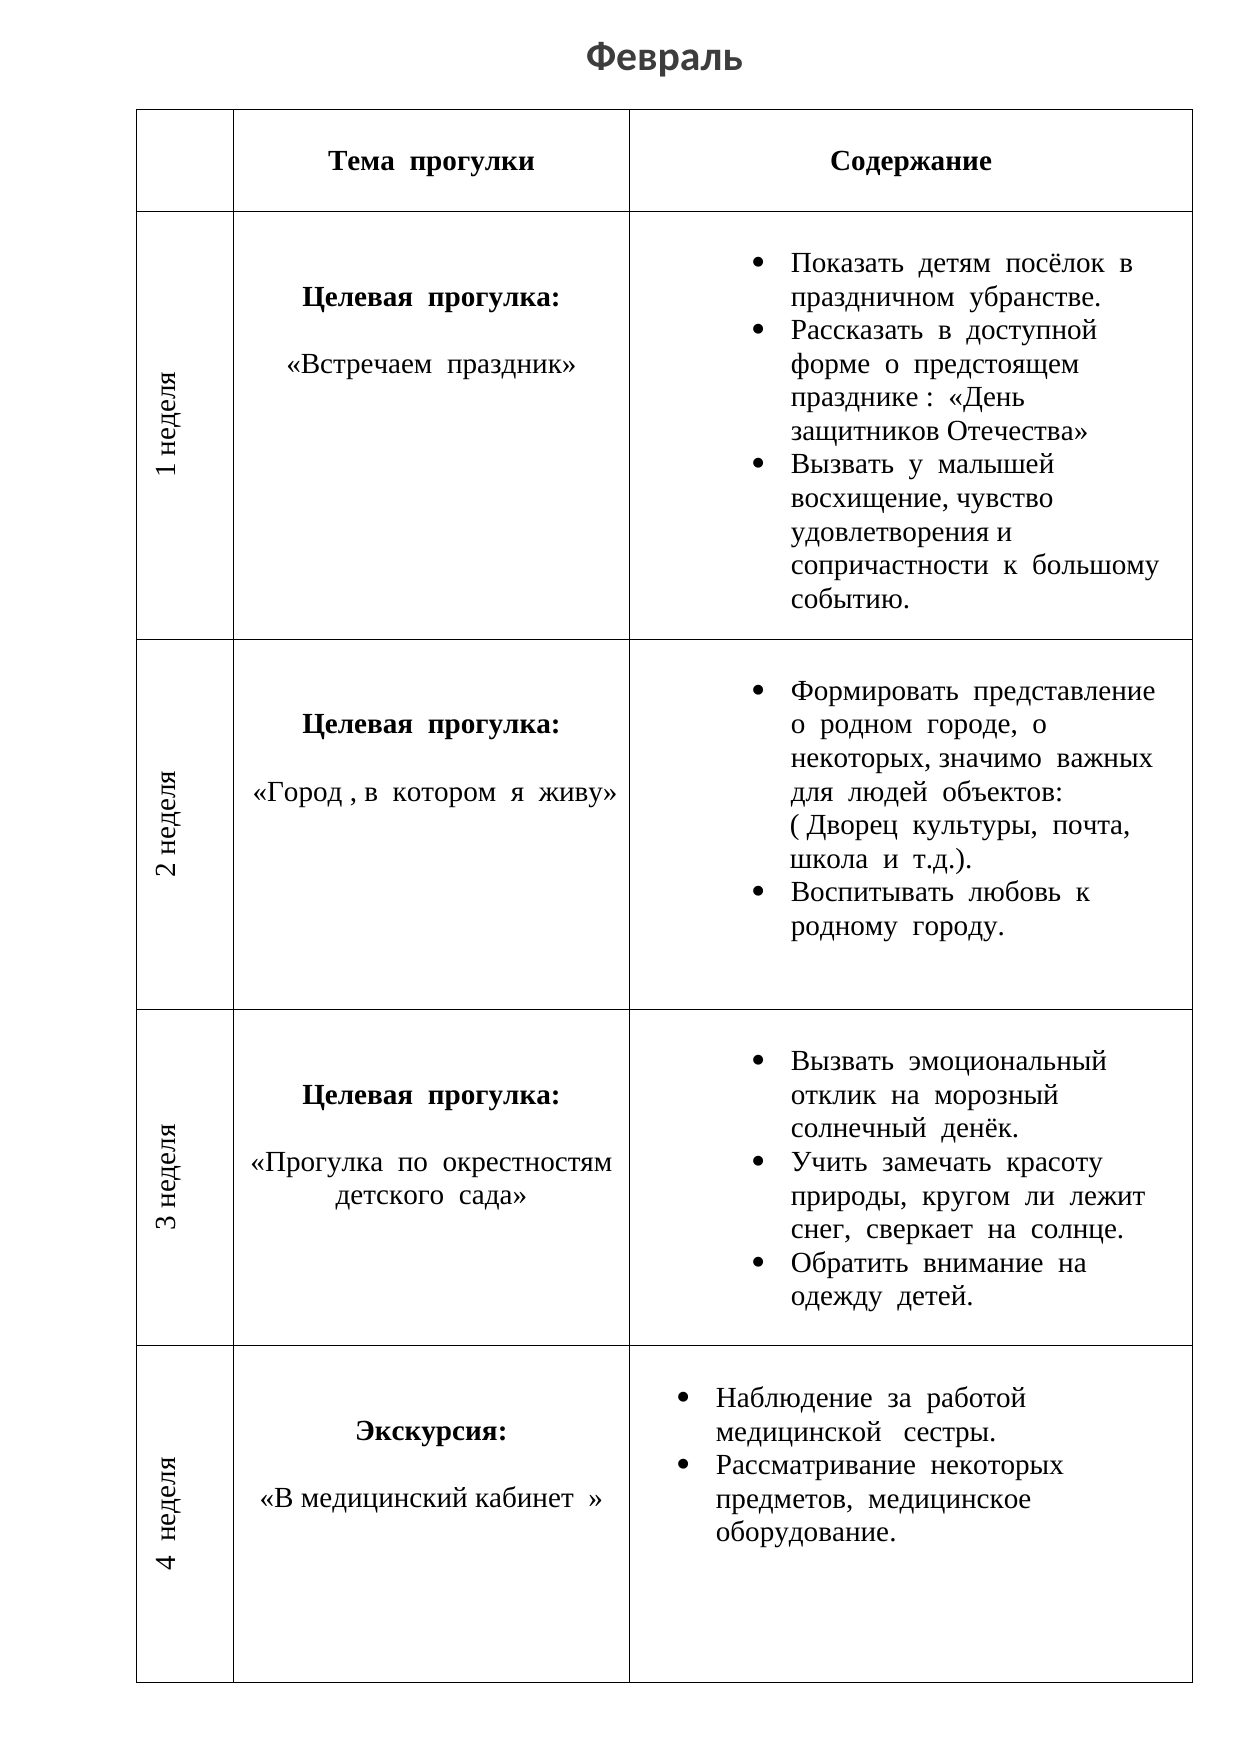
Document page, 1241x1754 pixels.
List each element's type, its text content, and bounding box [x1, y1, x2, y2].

table_cell Экскурсия: «В медицинский кабинет » [234, 1346, 629, 1682]
table_cell Наблюдение за работой медицинской сестры. Рассматривание некоторых предметов, медицинское оборудование. [630, 1346, 1192, 1682]
table_cell 2 неделя [137, 640, 233, 1009]
table_cell Целевая прогулка: «Прогулка по окрестностям детского сада» [234, 1010, 629, 1345]
table_cell Вызвать эмоциональный отклик на морозный солнечный денёк. Учить замечать красоту природы, кругом ли лежит снег, сверкает на солнце. Обратить внимание на одежду детей. [630, 1010, 1192, 1345]
table_cell 4 неделя [137, 1346, 233, 1682]
table_cell 1 неделя [137, 212, 233, 638]
table_cell Показать детям посёлок в праздничном убранстве. Рассказать в доступной форме о предстоящем празднике : «День защитников Отечества» Вызвать у малышей восхищение, чувство удовлетворения и сопричастности к большому событию. [630, 212, 1192, 638]
table_cell Целевая прогулка: «Город , в котором я живу» [234, 640, 629, 1009]
table_cell Целевая прогулка: «Встречаем праздник» [234, 212, 629, 638]
table_header Содержание [630, 110, 1192, 211]
table_header [137, 110, 233, 211]
table_cell 3 неделя [137, 1010, 233, 1345]
text Февраль [148, 29, 1181, 80]
table_cell Формировать представление о родном городе, о некоторых, значимо важных для людей объектов: ( Дворец культуры, почта, школа и т.д.). Воспитывать любовь к родному городу. [630, 640, 1192, 1009]
table_header Тема прогулки [234, 110, 629, 211]
